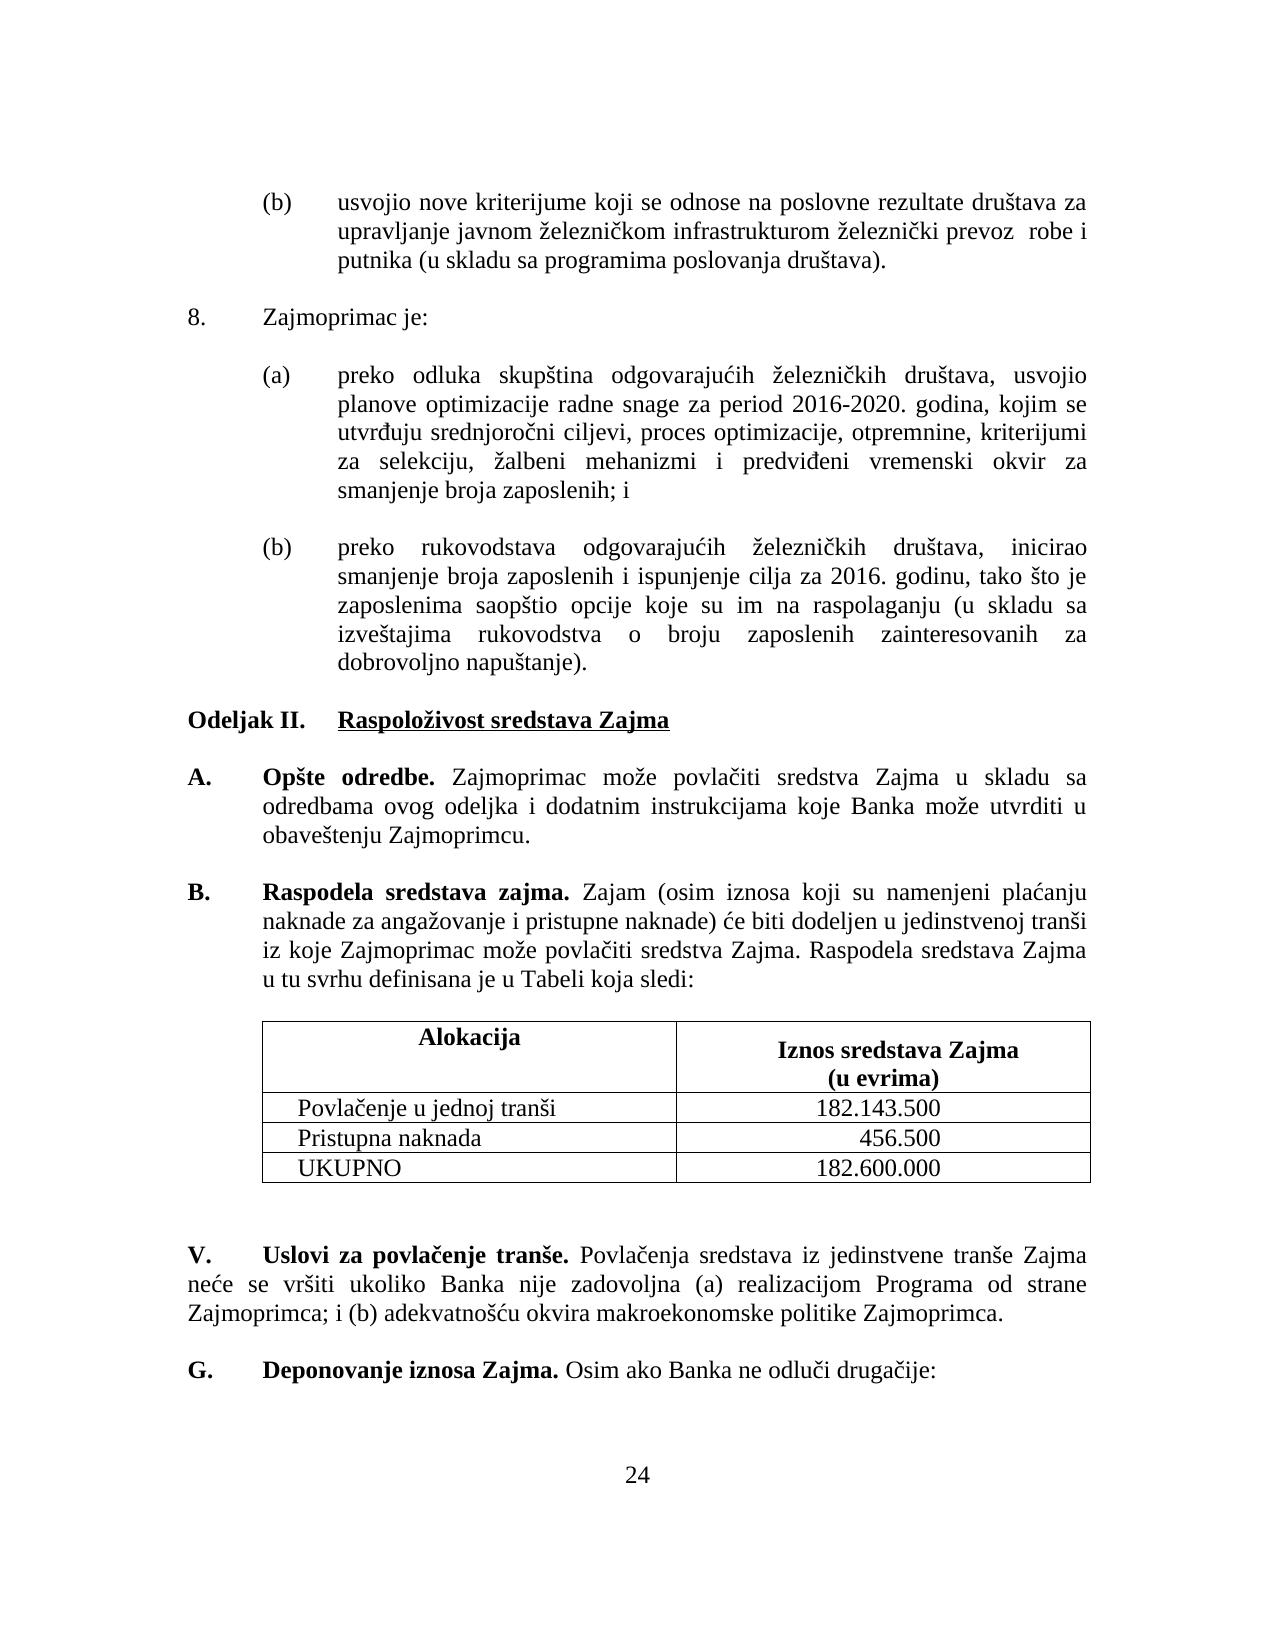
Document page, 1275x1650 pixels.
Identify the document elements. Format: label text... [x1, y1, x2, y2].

table_cell UKUPNO [263, 1153, 676, 1182]
table_cell 456.500 [677, 1123, 1090, 1152]
table_cell 182.143.500 [677, 1093, 1090, 1122]
text Odeljak II. Raspoloživost sredstava Zajma [187, 705, 1087, 734]
text (b) usvojio nove kriterijume koji se odnose na poslovne rezultate društava za upravljanje javnom železničkom infrastrukturom železnički prevoz robe i putnika (u skladu sa programima poslovanja društava). [262, 187, 1087, 274]
text (a) preko odluka skupština odgovarajućih železničkih društava, usvojio planove optimizacije radne snage za period 2016-2020. godina, kojim se utvrđuju srednjoročni ciljevi, proces optimizacije, otpremnine, kriterijumi za selekciju, žalbeni mehanizmi i predviđeni vremenski okvir za smanjenje broja zaposlenih; i [262, 360, 1087, 504]
table_header Iznos sredstava Zajma (u evrima) [677, 1022, 1090, 1092]
text V. Uslovi za povlačenje tranše. Povlačenja sredstava iz jedinstvene tranše Zajma neće se vršiti ukoliko Banka nije zadovoljna (a) realizacijom Programa od strane Zajmoprimca; i (b) adekvatnošću okvira makroekonomske politike Zajmoprimca. [187, 1240, 1087, 1326]
text B. Raspodela sredstava zajma. Zajam (osim iznosa koji su namenjeni plaćanju naknade za angažovanje i pristupne naknade) će biti dodeljen u jedinstvenoj tranši iz koje Zajmoprimac može povlačiti sredstva Zajma. Raspodela sredstava Zajma u tu svrhu definisana je u Tabeli koja sledi: [187, 877, 1087, 992]
table_cell Pristupna naknada [263, 1123, 676, 1152]
table_cell Povlačenje u jednoj tranši [263, 1093, 676, 1122]
table_header Alokacija [263, 1022, 676, 1092]
text A. Opšte odredbe. Zajmoprimac može povlačiti sredstva Zajma u skladu sa odredbama ovog odeljka i dodatnim instrukcijama koje Banka može utvrditi u obaveštenju Zajmoprimcu. [187, 762, 1087, 849]
text (b) preko rukovodstava odgovarajućih železničkih društava, inicirao smanjenje broja zaposlenih i ispunjenje cilja za 2016. godinu, tako što je zaposlenima saopštio opcije koje su im na raspolaganju (u skladu sa izveštajima rukovodstva o broju zaposlenih zainteresovanih za dobrovoljno napuštanje). [262, 532, 1087, 676]
text G. Deponovanje iznosa Zajma. Osim ako Banka ne odluči drugačije: [187, 1355, 1087, 1384]
table_cell 182.600.000 [677, 1153, 1090, 1182]
text 8. Zajmoprimac je: [187, 302, 1087, 331]
